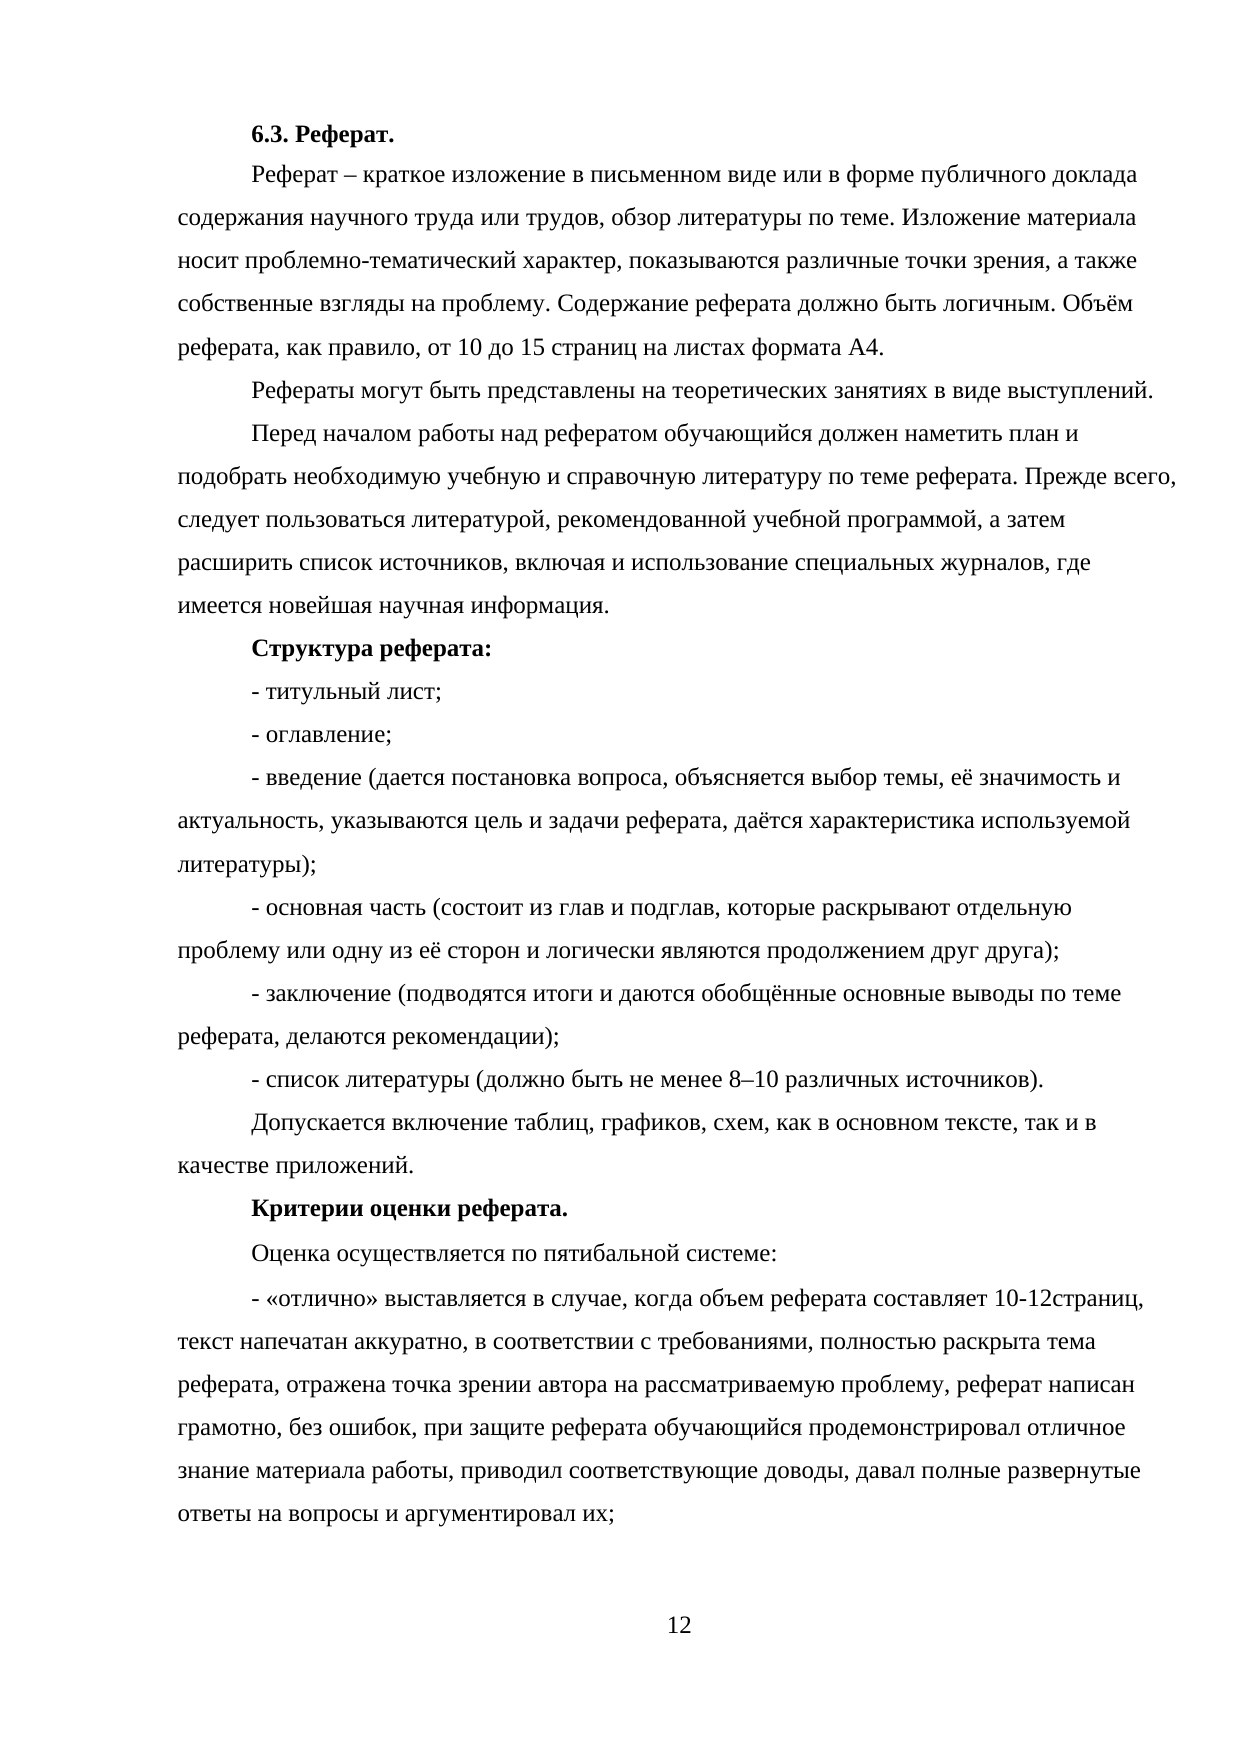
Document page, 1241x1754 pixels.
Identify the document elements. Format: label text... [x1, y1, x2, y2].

text Реферат – краткое изложение в письменном виде или в форме публичного доклада [251, 149, 1240, 191]
text литературы); [177, 837, 1240, 881]
text актуальность, указываются цель и задачи реферата, даётся характеристика используемой [177, 794, 1240, 837]
text следует пользоваться литературой, рекомендованной учебной программой, а затем [177, 493, 1240, 536]
text - список литературы (должно быть не менее 8–10 различных источников). [251, 1053, 1240, 1096]
text носит проблемно-тематический характер, показываются различные точки зрения, а также [177, 234, 1240, 278]
text реферата, отражена точка зрении автора на рассматриваемую проблему, реферат написан [177, 1358, 1240, 1401]
text Критерии оценки реферата. [251, 1182, 1240, 1226]
text реферата, делаются рекомендации); [177, 1010, 1240, 1053]
text 12 [667, 1615, 1240, 1638]
text имеется новейшая научная информация. [177, 579, 1240, 622]
text расширить список источников, включая и использование специальных журналов, где [177, 536, 1240, 579]
text собственные взгляды на проблему. Содержание реферата должно быть логичным. Объём [177, 278, 1240, 321]
text знание материала работы, приводил соответствующие доводы, давал полные развернутые [177, 1444, 1240, 1487]
text - оглавление; [251, 708, 1240, 751]
text - «отлично» выставляется в случае, когда объем реферата составляет 10-12страниц, [251, 1270, 1240, 1315]
text проблему или одну из её сторон и логически являются продолжением друг друга); [177, 923, 1240, 967]
text Структура реферата: [251, 622, 1240, 666]
text Оценка осуществляется по пятибальной системе: [251, 1226, 1240, 1270]
text 6.3. Реферат. [251, 116, 1240, 149]
text - основная часть (состоит из глав и подглав, которые раскрывают отдельную [251, 881, 1240, 923]
text качестве приложений. [177, 1139, 1240, 1182]
text - введение (дается постановка вопроса, объясняется выбор темы, её значимость и [251, 751, 1240, 794]
text текст напечатан аккуратно, в соответствии с требованиями, полностью раскрыта тема [177, 1315, 1240, 1358]
text - заключение (подводятся итоги и даются обобщённые основные выводы по теме [251, 967, 1240, 1010]
text Перед началом работы над рефератом обучающийся должен наметить план и [251, 407, 1240, 450]
text Рефераты могут быть представлены на теоретических занятиях в виде выступлений. [251, 364, 1240, 407]
text подобрать необходимую учебную и справочную литературу по теме реферата. Прежде всего, [177, 450, 1240, 493]
text грамотно, без ошибок, при защите реферата обучающийся продемонстрировал отличное [177, 1401, 1240, 1444]
text - титульный лист; [251, 666, 1240, 708]
text ответы на вопросы и аргументировал их; [177, 1487, 1240, 1530]
text содержания научного труда или трудов, обзор литературы по теме. Изложение материала [177, 191, 1240, 234]
text Допускается включение таблиц, графиков, схем, как в основном тексте, так и в [251, 1096, 1240, 1139]
text реферата, как правило, от 10 до 15 страниц на листах формата А4. [177, 321, 1240, 364]
